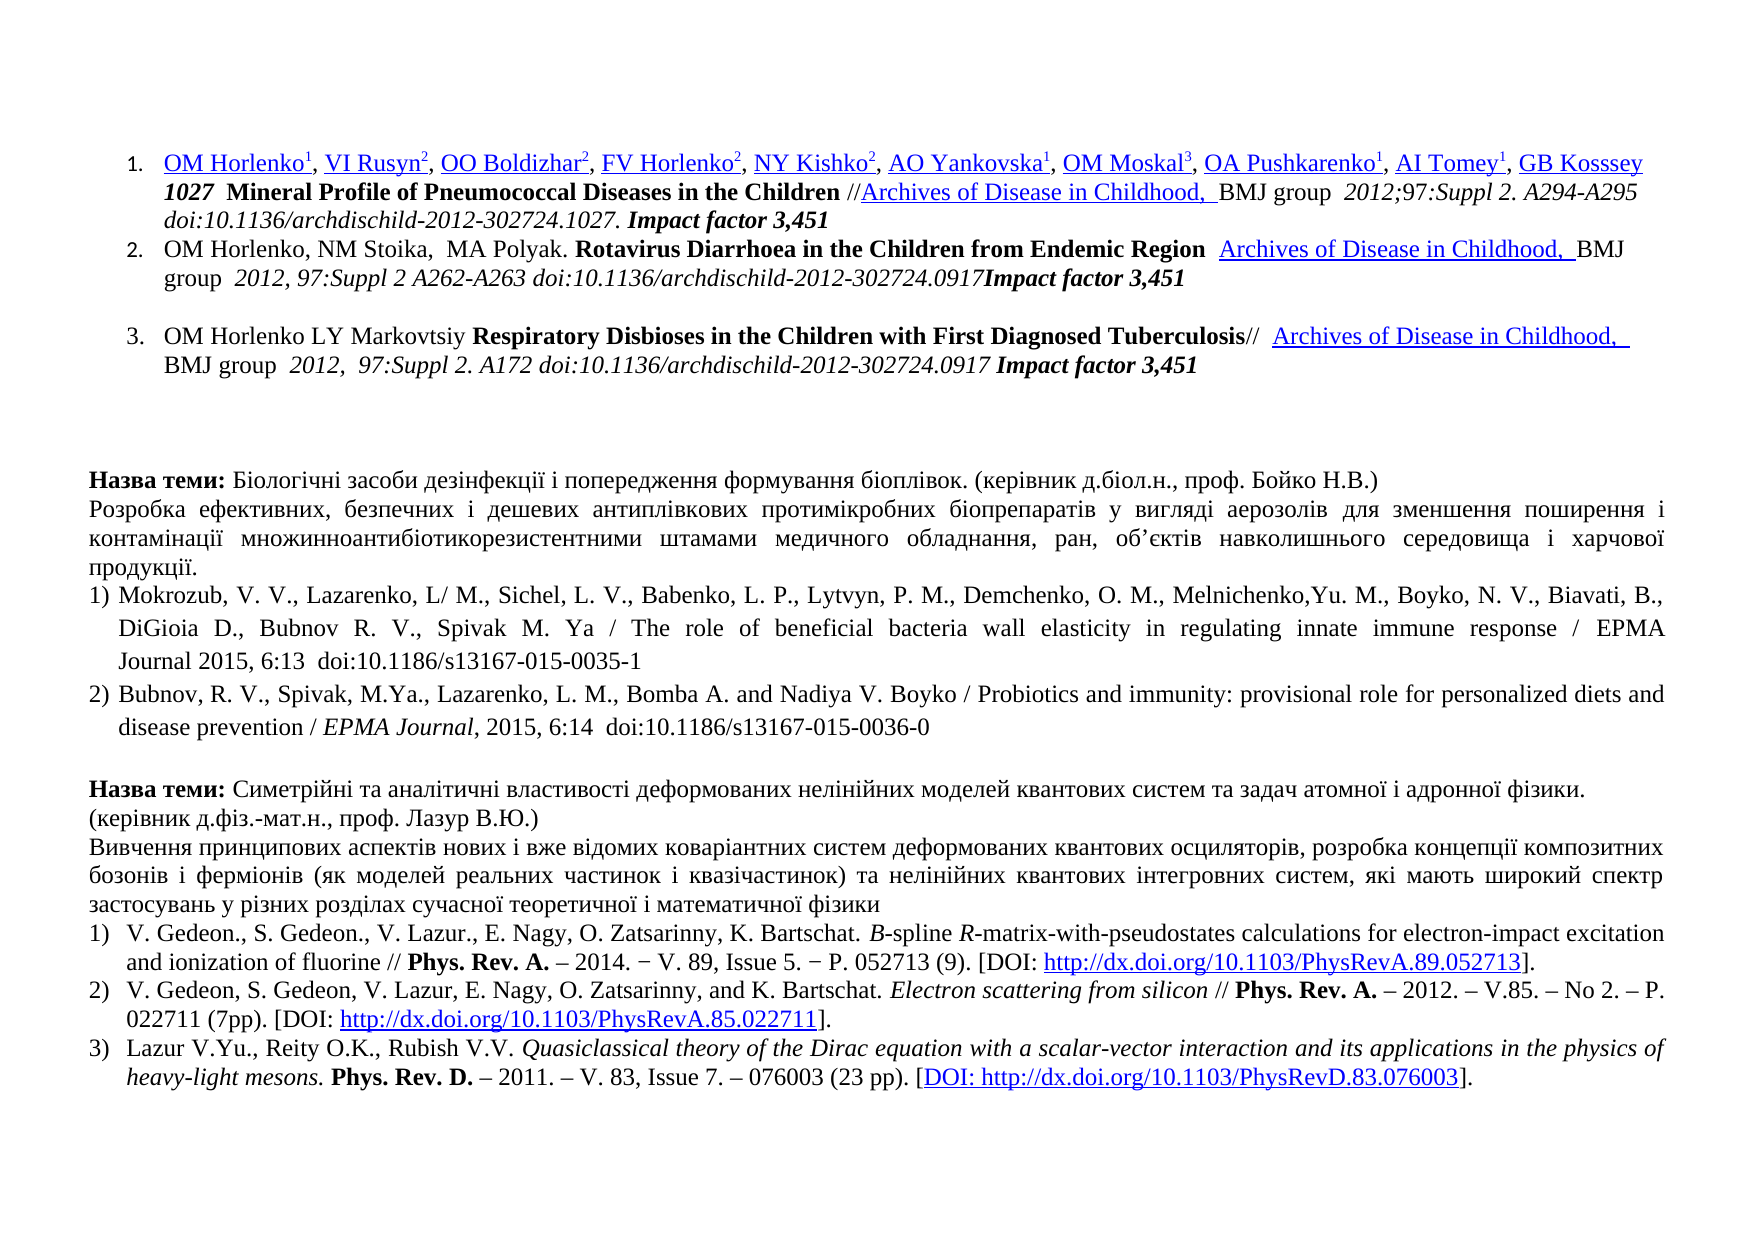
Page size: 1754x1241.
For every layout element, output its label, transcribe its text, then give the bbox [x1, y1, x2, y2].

list V. Gedeon, S. Gedeon, V. Lazur, E. Nagy, O. Zatsarinny, and K. Bartschat. Electron scattering from silicon // Phys. Rev. A. – 2012. – V.85. – No 2. – P. 022711 (7pp). [DOI: http://dx.doi.org/10.1103/PhysRevA.85.022711]. [88, 975, 1665, 1033]
list V. Gedeon., S. Gedeon., V. Lazur., E. Nagy, O. Zatsarinny, K. Bartschat. B-spline R-matrix-with-pseudostates calculations for electron-impact excitation and ionization of fluorine // Phys. Rev. A. – 2014. − V. 89, Issue 5. − P. 052713 (9). [DOI: http://dx.doi.org/10.1103/PhysRevA.89.052713]. [88, 918, 1665, 975]
list Lazur V.Yu., Reity O.K., Rubish V.V. Quasiclassical theory of the Dirac equation with a scalar-vector interaction and its applications in the physics of heavy-light mesons. Phys. Rev. D. – 2011. – V. 83, Issue 7. – 076003 (23 pp). [DOI: http://dx.doi.org/10.1103/PhysRevD.83.076003]. [88, 1033, 1665, 1090]
text Розробка ефективних, безпечних і дешевих антиплівкових протимікробних біопрепаратів у вигляді аерозолів для зменшення поширення і контамінації множинноантибіотикорезистентними штамами медичного обладнання, ран, об’єктів навколишнього середовища і харчової продукції. [88, 494, 1665, 580]
list OM Horlenko LY Markovtsiy Respiratory Disbioses in the Children with First Diagnosed Tuberculosis// Archives of Disease in Childhood, BMJ group 2012, 97:Suppl 2. A172 doi:10.1136/archdischild-2012-302724.0917 Impact factor 3,451 [126, 321, 1665, 379]
list Bubnov, R. V., Spivak, M.Ya., Lazarenko, L. M., Bomba A. and Nadiya V. Boyko / Probiotics and immunity: provisional role for personalized diets and disease prevention / EPMA Journal, 2015, 6:14 doi:10.1186/s13167-015-0036-0 [88, 679, 1665, 741]
list OM Horlenko1, VI Rusyn2, OO Boldizhar2, FV Horlenko2, NY Kishko2, AO Yankovska1, OM Moskal3, OA Pushkarenko1, AI Tomey1, GB Kosssey 1027 Mineral Profile of Pneumococcal Diseases in the Children //Archives of Disease in Childhood, BMJ group 2012;97:Suppl 2. A294-A295 doi:10.1136/archdischild-2012-302724.1027. Impact factor 3,451 [126, 148, 1665, 234]
list Мokrozub, V. V., Lazarenko, L/ M., Sichel, L. V., Babenko, L. P., Lytvyn, P. M., Demchenko, O. M., Melnichenko,Yu. M., Boyko, N. V., Biavati, B., DiGioia D., Bubnov R. V., Spivak M. Ya / The role of beneficial bacteria wall elasticity in regulating innate immune response / EPMA Journal 2015, 6:13 doi:10.1186/s13167-015-0035-1 [88, 580, 1665, 675]
text Назва теми: Біологічні засоби дезінфекції і попередження формування біоплівок. (керівник д.біол.н., проф. Бойко Н.В.) [88, 465, 1665, 494]
text Назва теми: Симетрійні та аналітичні властивості деформованих нелінійних моделей квантових систем та задач атомної і адронної фізики. (керівник д.фіз.-мат.н., проф. Лазур В.Ю.) [88, 774, 1665, 832]
list OM Horlenko, NM Stoika, MA Polyak. Rotavirus Diarrhoea in the Children from Endemic Region Archives of Disease in Childhood, BMJ group 2012, 97:Suppl 2 A262-A263 doi:10.1136/archdischild-2012-302724.0917Impact factor 3,451 [126, 234, 1665, 292]
text Вивчення принципових аспектів нових і вже відомих коваріантних систем деформованих квантових осциляторів, розробка концепції композитних бозонів і ферміонів (як моделей реальних частинок і квазічастинок) та нелінійних квантових інтегровних систем, які мають широкий спектр застосувань у різних розділах сучасної теоретичної і математичної фізики [88, 832, 1665, 918]
